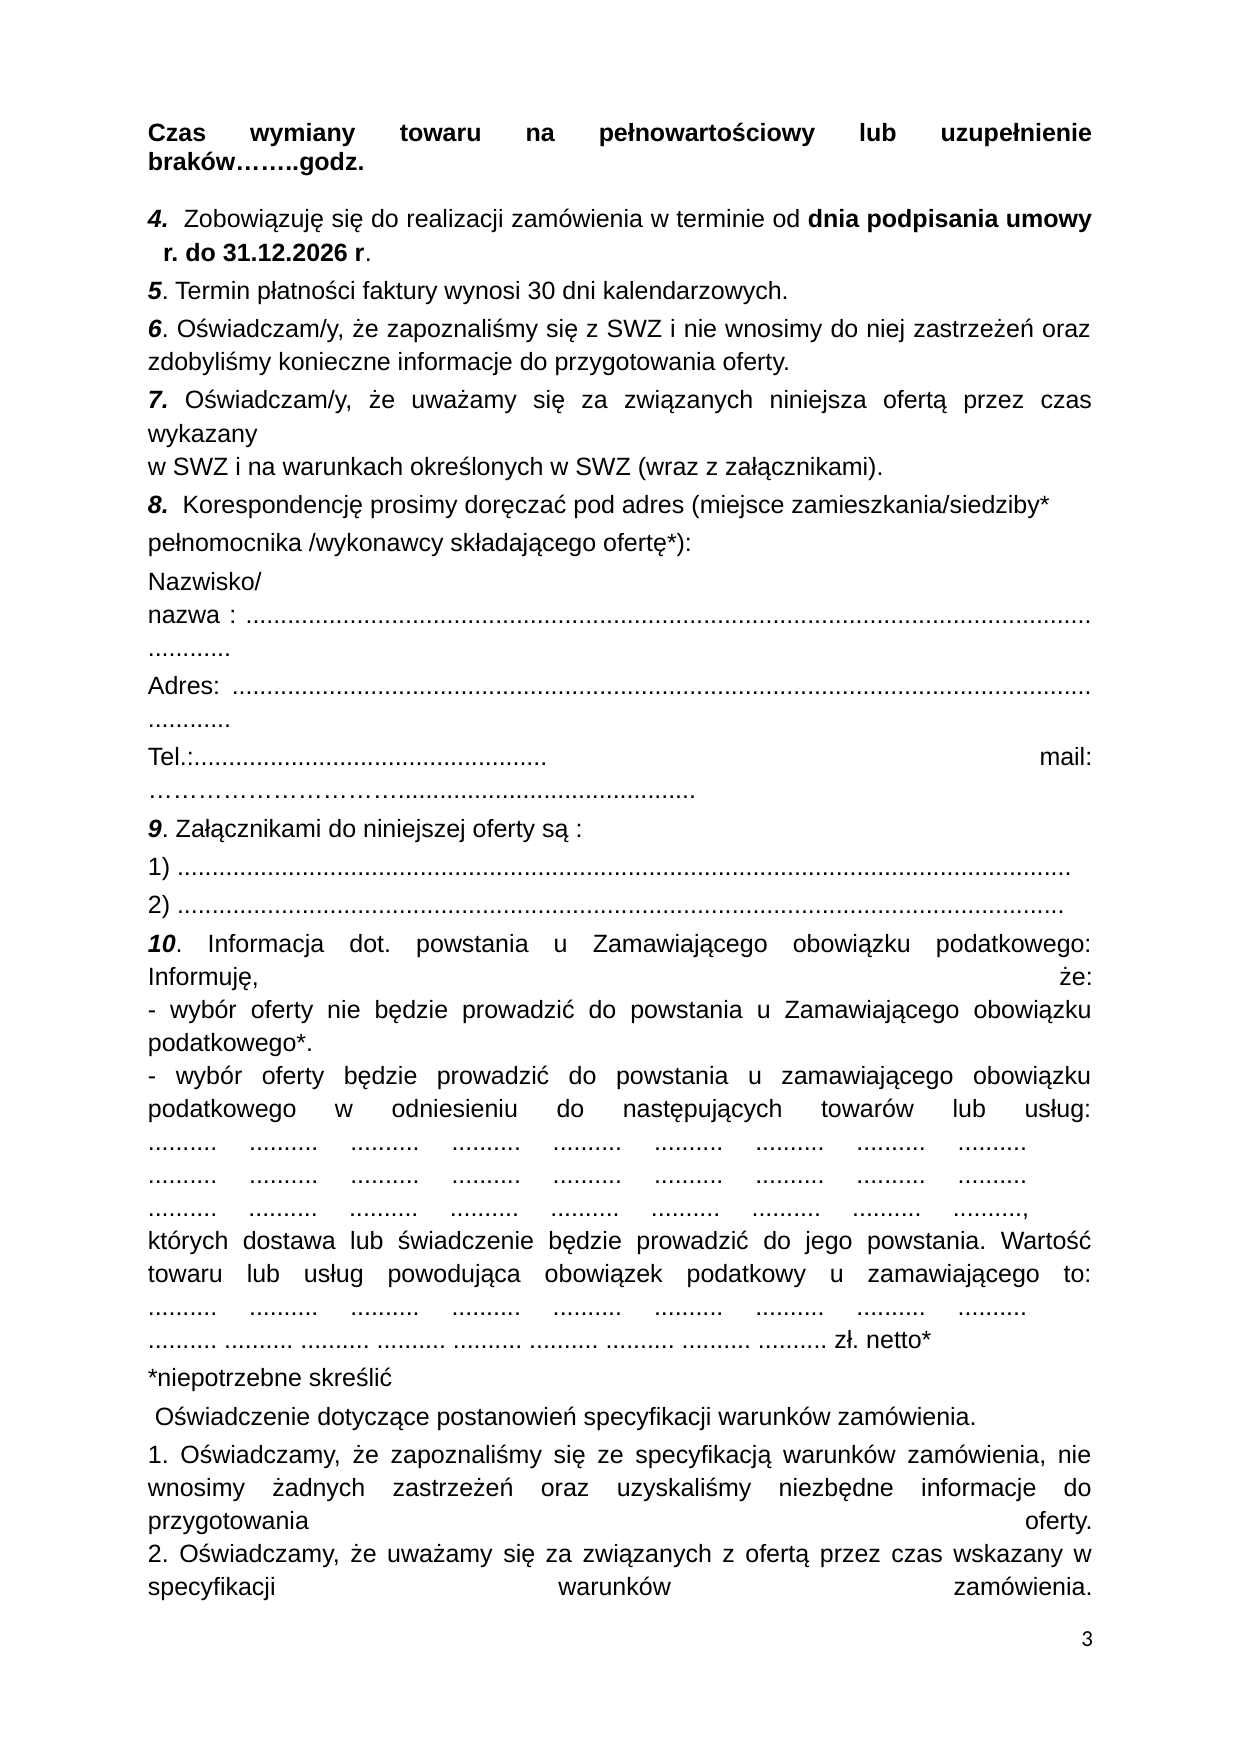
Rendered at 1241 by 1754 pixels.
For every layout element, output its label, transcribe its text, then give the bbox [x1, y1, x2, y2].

text pełnomocnika /wykonawcy składającego ofertę*): [148, 528, 1093, 557]
text 10. Informacja dot. powstania u Zamawiającego obowiązku podatkowego: Informuję, że: - wybór oferty nie będzie prowadzić do powstania u Zamawiającego obowiązku podatkowego*. - wybór oferty będzie prowadzić do powstania u zamawiającego obowiązku podatkowego w odniesieniu do następujących towarów lub usług: .......... .......... .......... .......... .......... .......... .......... .......... .......... .......... .......... .......... .......... .......... .......... .......... .......... .......... .......... .......... .......... .......... .......... .......... .......... .......... .........., których dostawa lub świadczenie będzie prowadzić do jego powstania. Wartość towaru lub usług powodująca obowiązek podatkowy u zamawiającego to: .......... .......... .......... .......... .......... .......... .......... .......... .......... .......... .......... .......... .......... .......... .......... .......... .......... .......... zł. netto* [148, 929, 1093, 1354]
text Nazwisko/nazwa : ...................................................................................................................................... [148, 567, 1093, 661]
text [148, 1440, 1093, 1601]
text 8. Korespondencję prosimy doręczać pod adres (miejsce zamieszkania/siedziby* [148, 490, 1093, 519]
text *niepotrzebne skreślić [148, 1363, 1093, 1392]
text 6. Oświadczam/y, że zapoznaliśmy się z SWZ i nie wnosimy do niej zastrzeżeń oraz zdobyliśmy konieczne informacje do przygotowania oferty. [148, 314, 1093, 376]
text Oświadczenie dotyczące postanowień specyfikacji warunków zamówienia. [148, 1402, 1093, 1430]
text Tel.:................................................... mail:…………………………........................................... [148, 742, 1093, 804]
text Adres: ........................................................................................................................................ [148, 671, 1093, 733]
text 4. Zobowiązuję się do realizacji zamówienia w terminie od dnia podpisania umowy r. do 31.12.2026 r. [148, 204, 1093, 266]
list Czas wymiany towaru na pełnowartościowy lub uzupełnienie braków……..godz. [148, 118, 1093, 176]
text 1) ................................................................................................................................. [148, 852, 1093, 881]
text 9. Załącznikami do niniejszej oferty są : [148, 814, 1093, 842]
text 5. Termin płatności faktury wynosi 30 dni kalendarzowych. [148, 276, 1093, 304]
text 7. Oświadczam/y, że uważamy się za związanych niniejsza ofertą przez czas wykazany w SWZ i na warunkach określonych w SWZ (wraz z załącznikami). [148, 386, 1093, 480]
text 2) ................................................................................................................................ [148, 890, 1093, 919]
